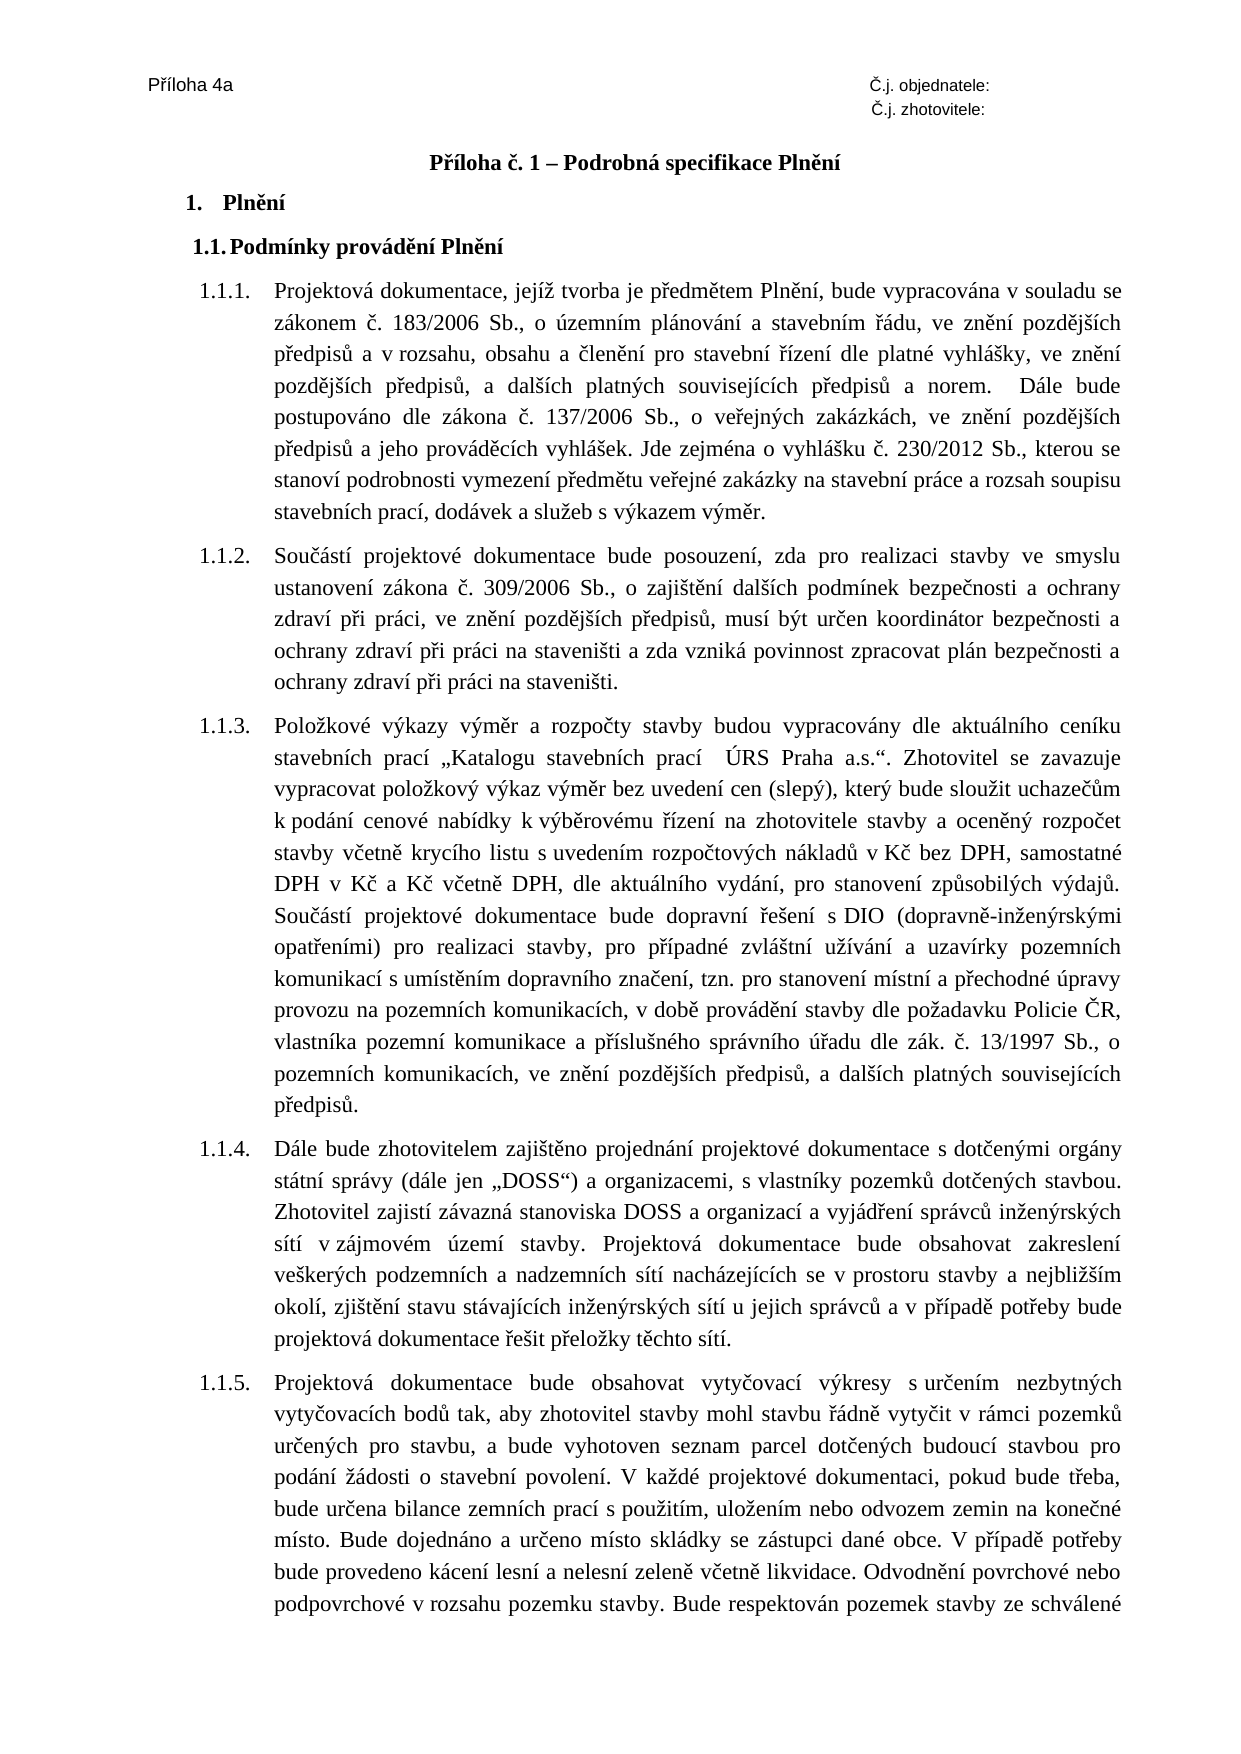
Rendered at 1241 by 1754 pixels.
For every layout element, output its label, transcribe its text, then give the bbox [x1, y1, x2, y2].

subtitle Příloha č. 1 – Podrobná specifikace Plnění [148, 147, 1122, 176]
list Plnění [185, 189, 1122, 215]
list Součástí projektové dokumentace bude posouzení, zda pro realizaci stavby ve smyslu ustanovení zákona č. 309/2006 Sb., o zajištění dalších podmínek bezpečnosti a ochrany zdraví při práci, ve znění pozdějších předpisů, musí být určen koordinátor bezpečnosti a ochrany zdraví při práci na staveništi a zda vzniká povinnost zpracovat plán bezpečnosti a ochrany zdraví při práci na staveništi. [199, 542, 1122, 695]
list Položkové výkazy výměr a rozpočty stavby budou vypracovány dle aktuálního ceníku stavebních prací „Katalogu stavebních prací ÚRS Praha a.s.“. Zhotovitel se zavazuje vypracovat položkový výkaz výměr bez uvedení cen (slepý), který bude sloužit uchazečům k podání cenové nabídky k výběrovému řízení na zhotovitele stavby a oceněný rozpočet stavby včetně krycího listu s uvedením rozpočtových nákladů v Kč bez DPH, samostatné DPH v Kč a Kč včetně DPH, dle aktuálního vydání, pro stanovení způsobilých výdajů. Součástí projektové dokumentace bude dopravní řešení s DIO (dopravně-inženýrskými opatřeními) pro realizaci stavby, pro případné zvláštní užívání a uzavírky pozemních komunikací s umístěním dopravního značení, tzn. pro stanovení místní a přechodné úpravy provozu na pozemních komunikacích, v době provádění stavby dle požadavku Policie ČR, vlastníka pozemní komunikace a příslušného správního úřadu dle zák. č. 13/1997 Sb., o pozemních komunikacích, ve znění pozdějších předpisů, a dalších platných souvisejících předpisů. [199, 712, 1122, 1117]
list Projektová dokumentace, jejíž tvorba je předmětem Plnění, bude vypracována v souladu se zákonem č. 183/2006 Sb., o územním plánování a stavebním řádu, ve znění pozdějších předpisů a v rozsahu, obsahu a členění pro stavební řízení dle platné vyhlášky, ve znění pozdějších předpisů, a dalších platných souvisejících předpisů a norem. Dále bude postupováno dle zákona č. 137/2006 Sb., o veřejných zakázkách, ve znění pozdějších předpisů a jeho prováděcích vyhlášek. Jde zejména o vyhlášku č. 230/2012 Sb., kterou se stanoví podrobnosti vymezení předmětu veřejné zakázky na stavební práce a rozsah soupisu stavebních prací, dodávek a služeb s výkazem výměr. [199, 277, 1122, 524]
list Dále bude zhotovitelem zajištěno projednání projektové dokumentace s dotčenými orgány státní správy (dále jen „DOSS“) a organizacemi, s vlastníky pozemků dotčených stavbou. Zhotovitel zajistí závazná stanoviska DOSS a organizací a vyjádření správců inženýrských sítí v zájmovém území stavby. Projektová dokumentace bude obsahovat zakreslení veškerých podzemních a nadzemních sítí nacházejících se v prostoru stavby a nejbližším okolí, zjištění stavu stávajících inženýrských sítí u jejich správců a v případě potřeby bude projektová dokumentace řešit přeložky těchto sítí. [199, 1135, 1122, 1351]
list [199, 1369, 1122, 1616]
list Podmínky provádění Plnění [192, 233, 1122, 259]
